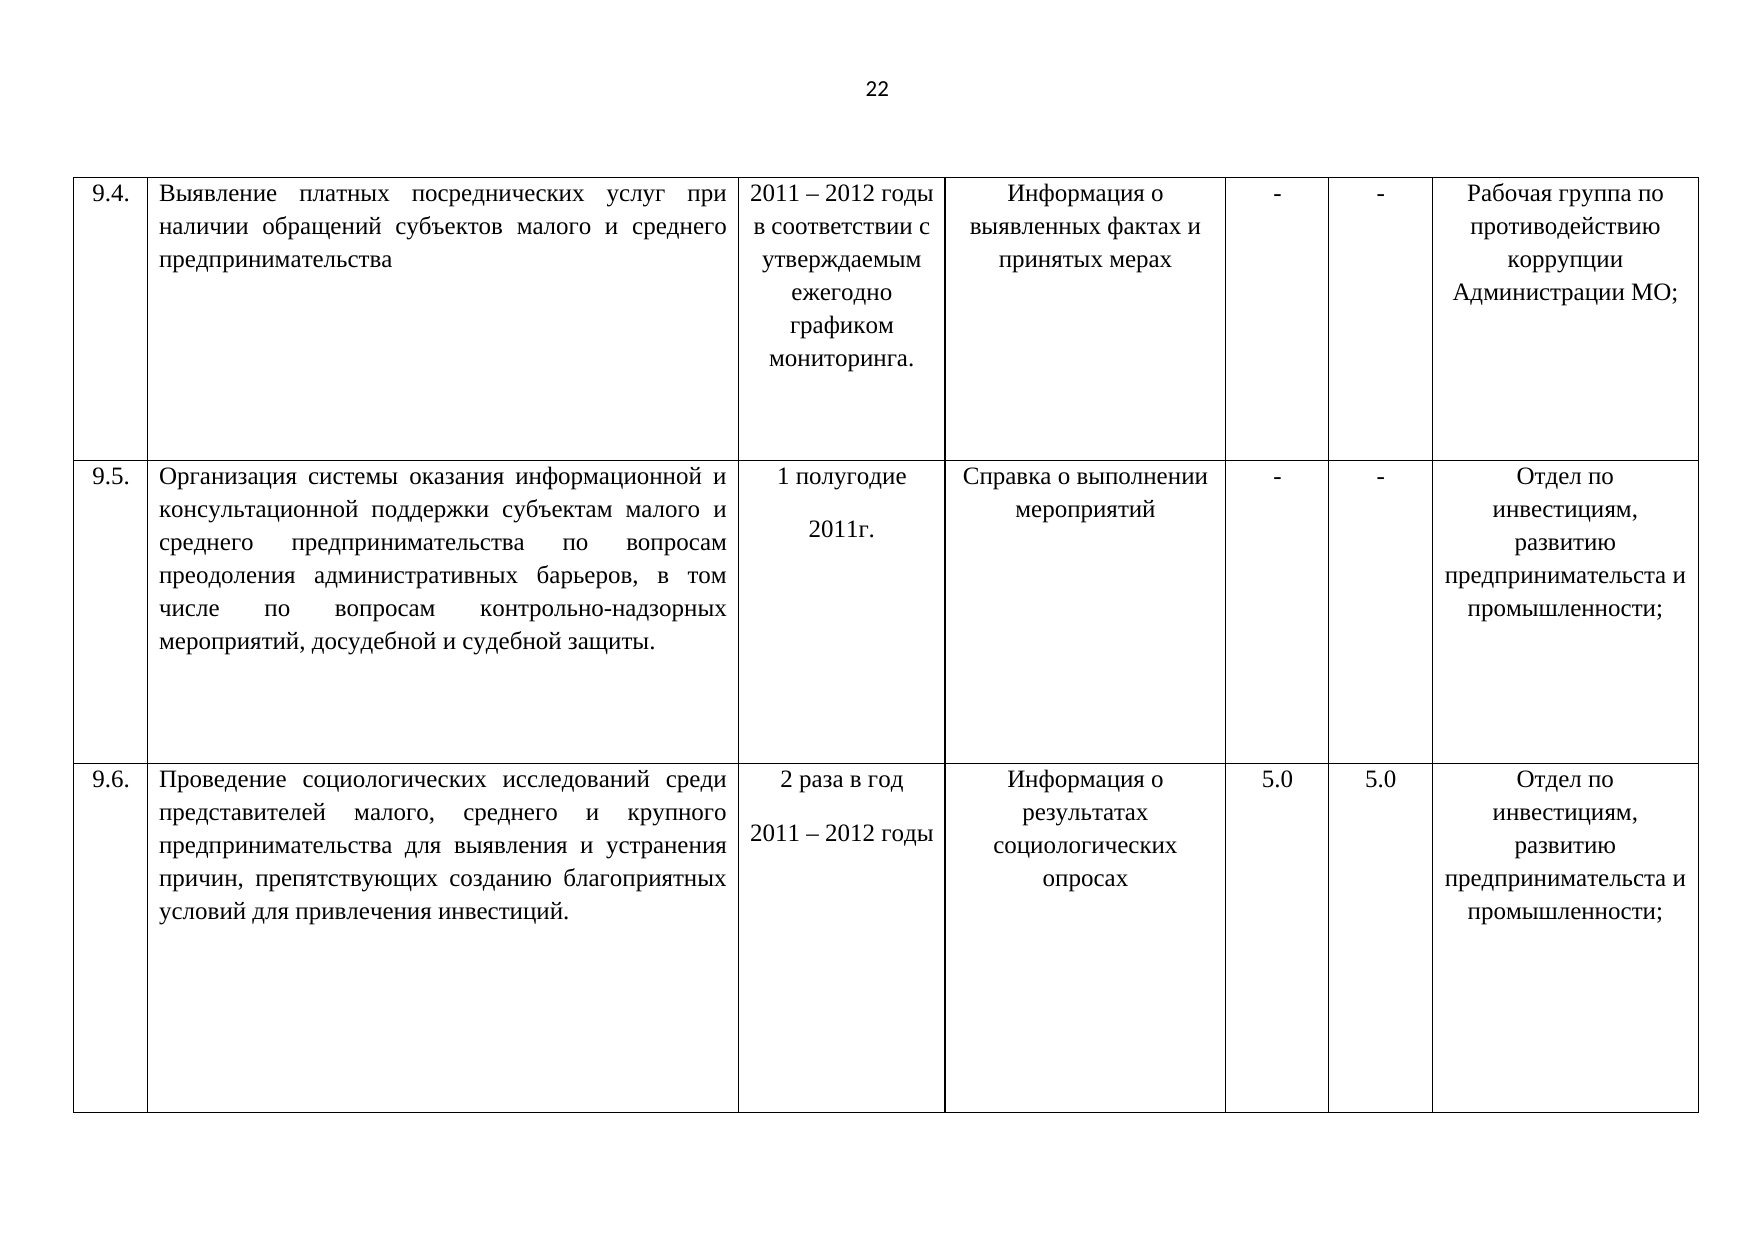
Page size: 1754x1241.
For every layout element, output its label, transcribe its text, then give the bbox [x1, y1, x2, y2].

table_cell - [1226, 461, 1328, 763]
table_cell Выявление платных посреднических услуг при наличии обращений субъектов малого и среднего предпринимательства [148, 178, 738, 460]
table_cell 9.6. [74, 764, 147, 1112]
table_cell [1433, 764, 1698, 1112]
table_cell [148, 764, 738, 1112]
table_cell 5.0 [1226, 764, 1328, 1112]
table_cell 1 полугодие 2011г. [739, 461, 944, 763]
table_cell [946, 764, 1225, 1112]
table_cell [739, 764, 944, 1112]
table_cell 5.0 [1329, 764, 1432, 1112]
table_cell 2011 – 2012 годы в соответствии с утверждаемым ежегодно графиком мониторинга. [739, 178, 944, 460]
table_cell 9.4. [74, 178, 147, 460]
table_cell Справка о выполнении мероприятий [946, 461, 1225, 763]
table_cell Рабочая группа по противодействию коррупции Администрации МО; [1433, 178, 1698, 460]
table_cell Организация системы оказания информационной и консультационной поддержки субъектам малого и среднего предпринимательства по вопросам преодоления административных барьеров, в том числе по вопросам контрольно-надзорных мероприятий, досудебной и судебной защиты. [148, 461, 738, 763]
table_cell - [1226, 178, 1328, 460]
table_cell - [1329, 178, 1432, 460]
table_cell Отдел по инвестициям, развитию предпринимательста и промышленности; [1433, 461, 1698, 763]
table_cell 9.5. [74, 461, 147, 763]
table_cell Информация о выявленных фактах и принятых мерах [946, 178, 1225, 460]
table_cell - [1329, 461, 1432, 763]
